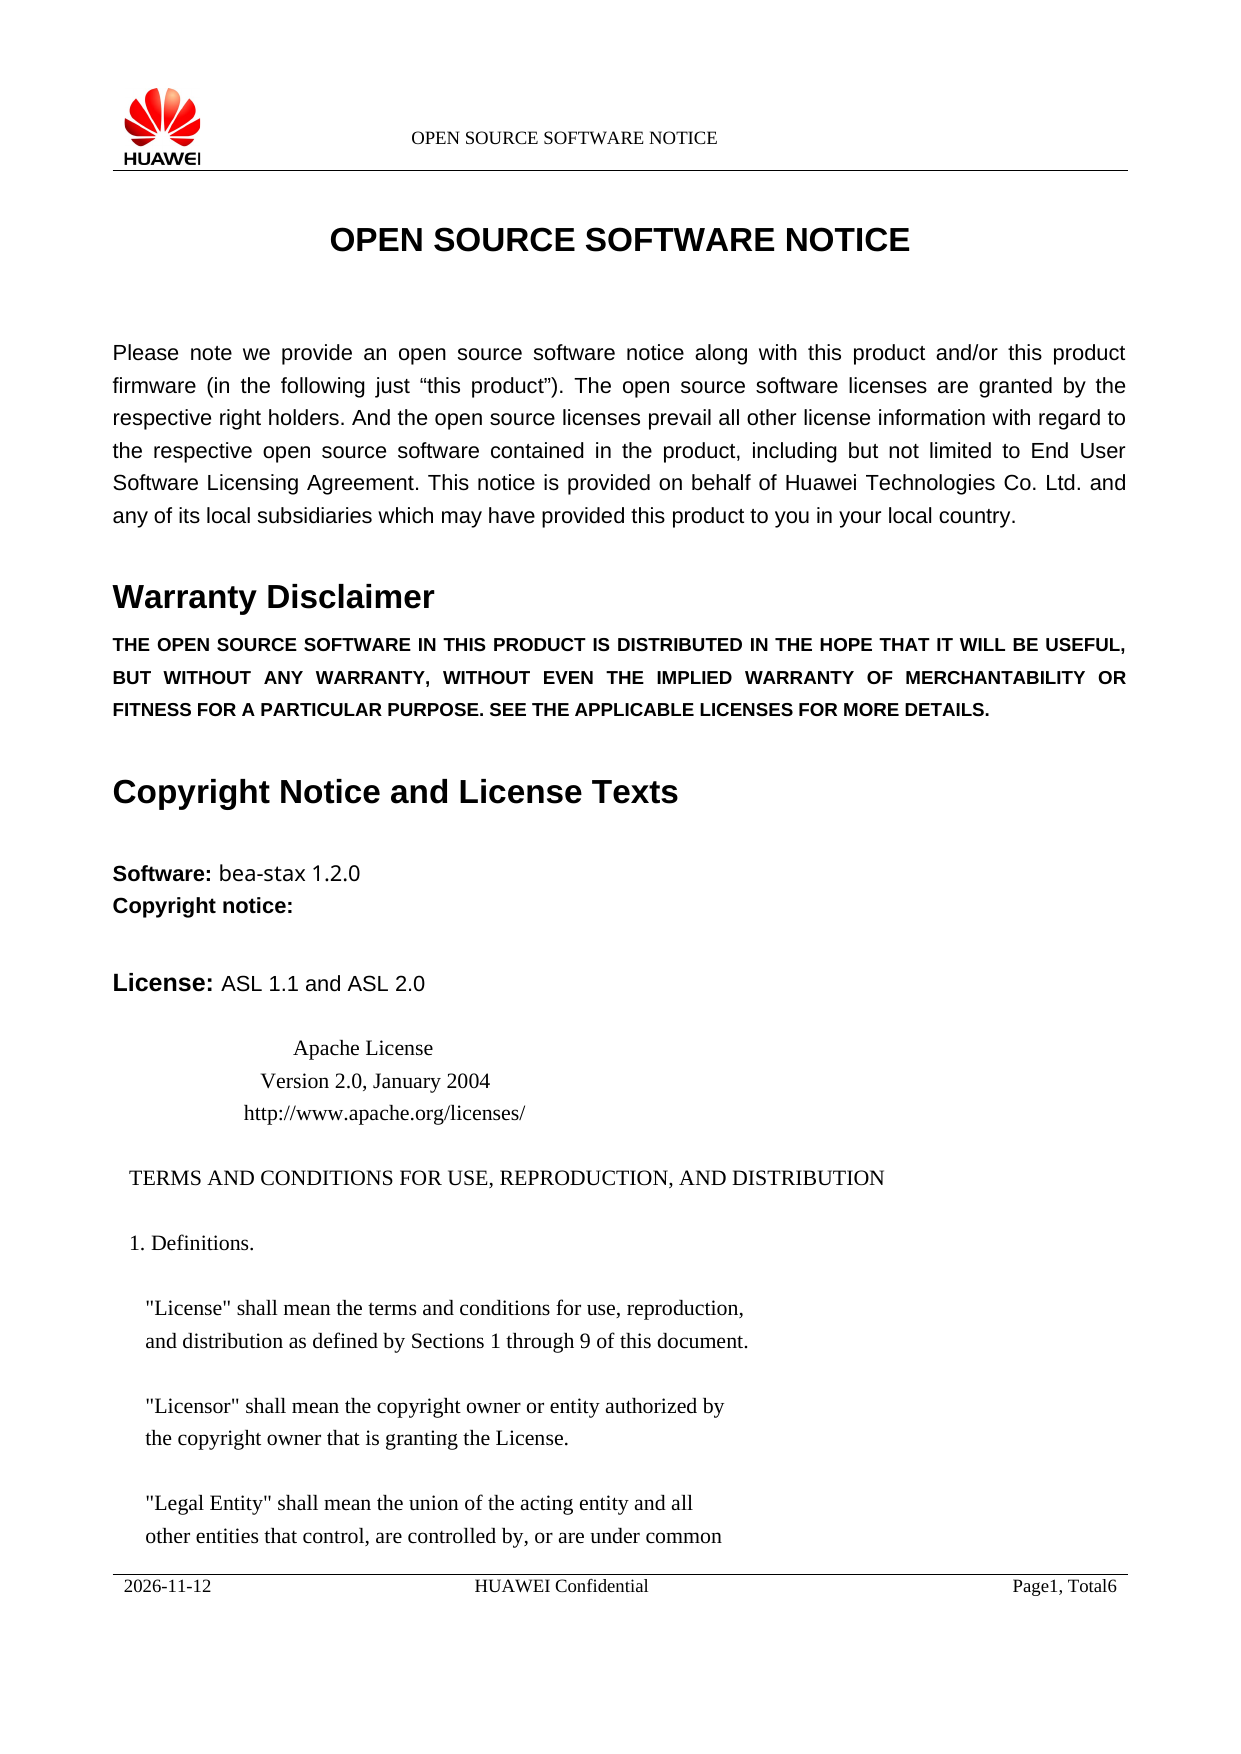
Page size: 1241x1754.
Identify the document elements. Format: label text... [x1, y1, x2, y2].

text Copyright notice: [112, 889, 1128, 921]
picture [124, 88, 201, 165]
text License: ASL 1.1 and ASL 2.0 [112, 966, 1128, 999]
text Copyright Notice and License Texts [112, 759, 1128, 824]
text The open source software in this product is distributed in the hope that it will be useful, but WITHOUT ANY WARRANTY, without even the implied warranty of MERCHANTABILITY or FITNESS FOR A PARTICULAR PURPOSE. See the applicable licenses for more details. [112, 629, 1128, 726]
text Please note we provide an open source software notice along with this product and/or this product firmware (in the following just “this product”). The open source software licenses are granted by the respective right holders. And the open source licenses prevail all other license information with regard to the respective open source software contained in the product, including but not limited to End User Software Licensing Agreement. This notice is provided on behalf of Huawei Technologies Co. Ltd. and any of its local subsidiaries which may have provided this product to you in your local country. [112, 336, 1128, 531]
text Warranty Disclaimer [112, 564, 1128, 629]
title Software: bea-stax 1.2.0 [112, 856, 1128, 889]
text OPEN SOURCE SOFTWARE NOTICE [112, 206, 1128, 271]
